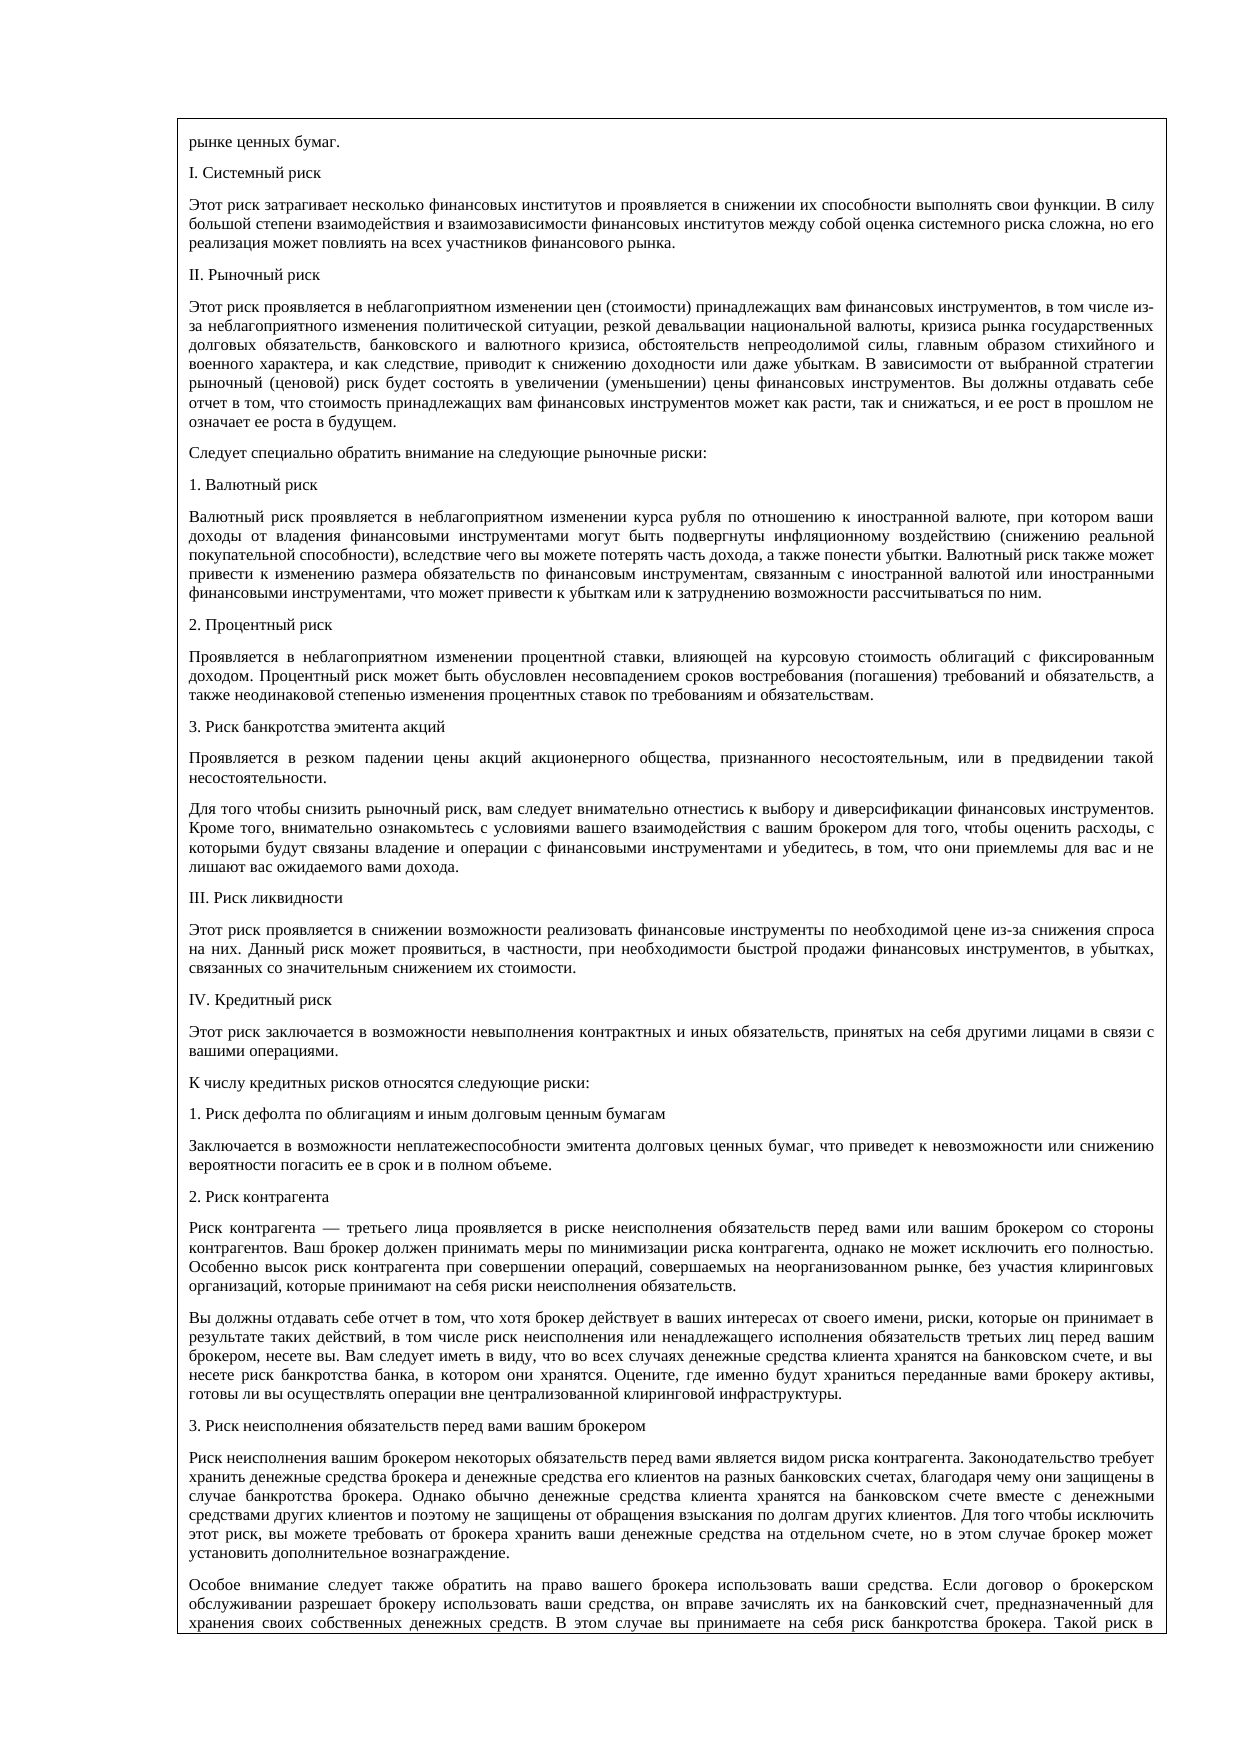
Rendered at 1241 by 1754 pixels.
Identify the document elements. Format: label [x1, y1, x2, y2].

table_header [178, 119, 1166, 1632]
